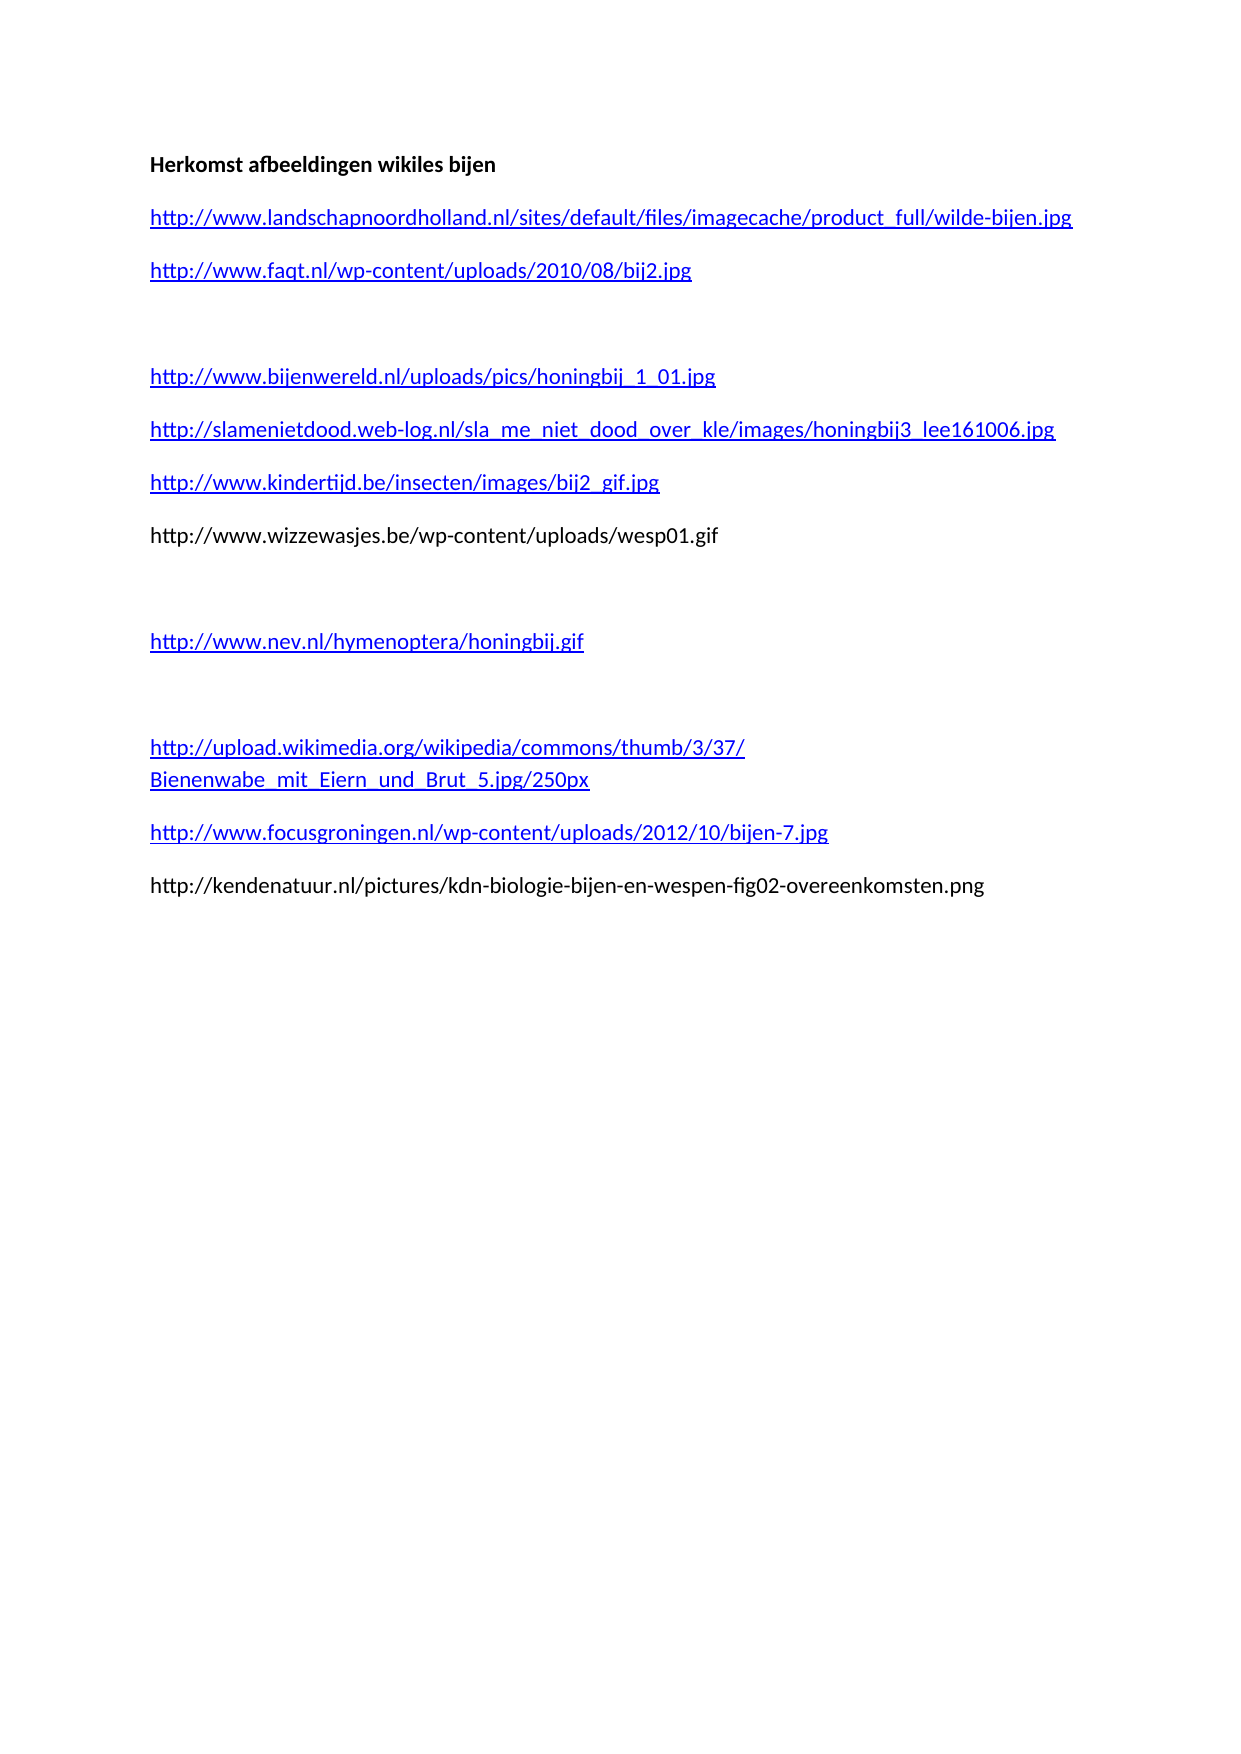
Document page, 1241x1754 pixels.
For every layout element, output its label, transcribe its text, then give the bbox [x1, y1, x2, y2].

text http://www.landschapnoordholland.nl/sites/default/files/imagecache/product_full/wilde-bijen.jpg [150, 203, 1090, 231]
text http://slamenietdood.web-log.nl/sla_me_niet_dood_over_kle/images/honingbij3_lee161006.jpg [150, 415, 1090, 443]
text http://www.wizzewasjes.be/wp-content/uploads/wesp01.gif [150, 521, 1090, 549]
text Herkomst afbeeldingen wikiles bijen [150, 150, 1090, 178]
text http://upload.wikimedia.org/wikipedia/commons/thumb/3/37/Bienenwabe_mit_Eiern_und_Brut_5.jpg/250px [150, 733, 1090, 793]
text http://www.kindertijd.be/insecten/images/bij2_gif.jpg [150, 468, 1090, 496]
text http://www.nev.nl/hymenoptera/honingbij.gif [150, 627, 1090, 655]
text http://www.focusgroningen.nl/wp-content/uploads/2012/10/bijen-7.jpg [150, 818, 1090, 846]
text http://www.faqt.nl/wp-content/uploads/2010/08/bij2.jpg [150, 256, 1090, 284]
text http://www.bijenwereld.nl/uploads/pics/honingbij_1_01.jpg [150, 362, 1090, 390]
text http://kendenatuur.nl/pictures/kdn-biologie-bijen-en-wespen-fig02-overeenkomsten.png [150, 871, 1090, 899]
